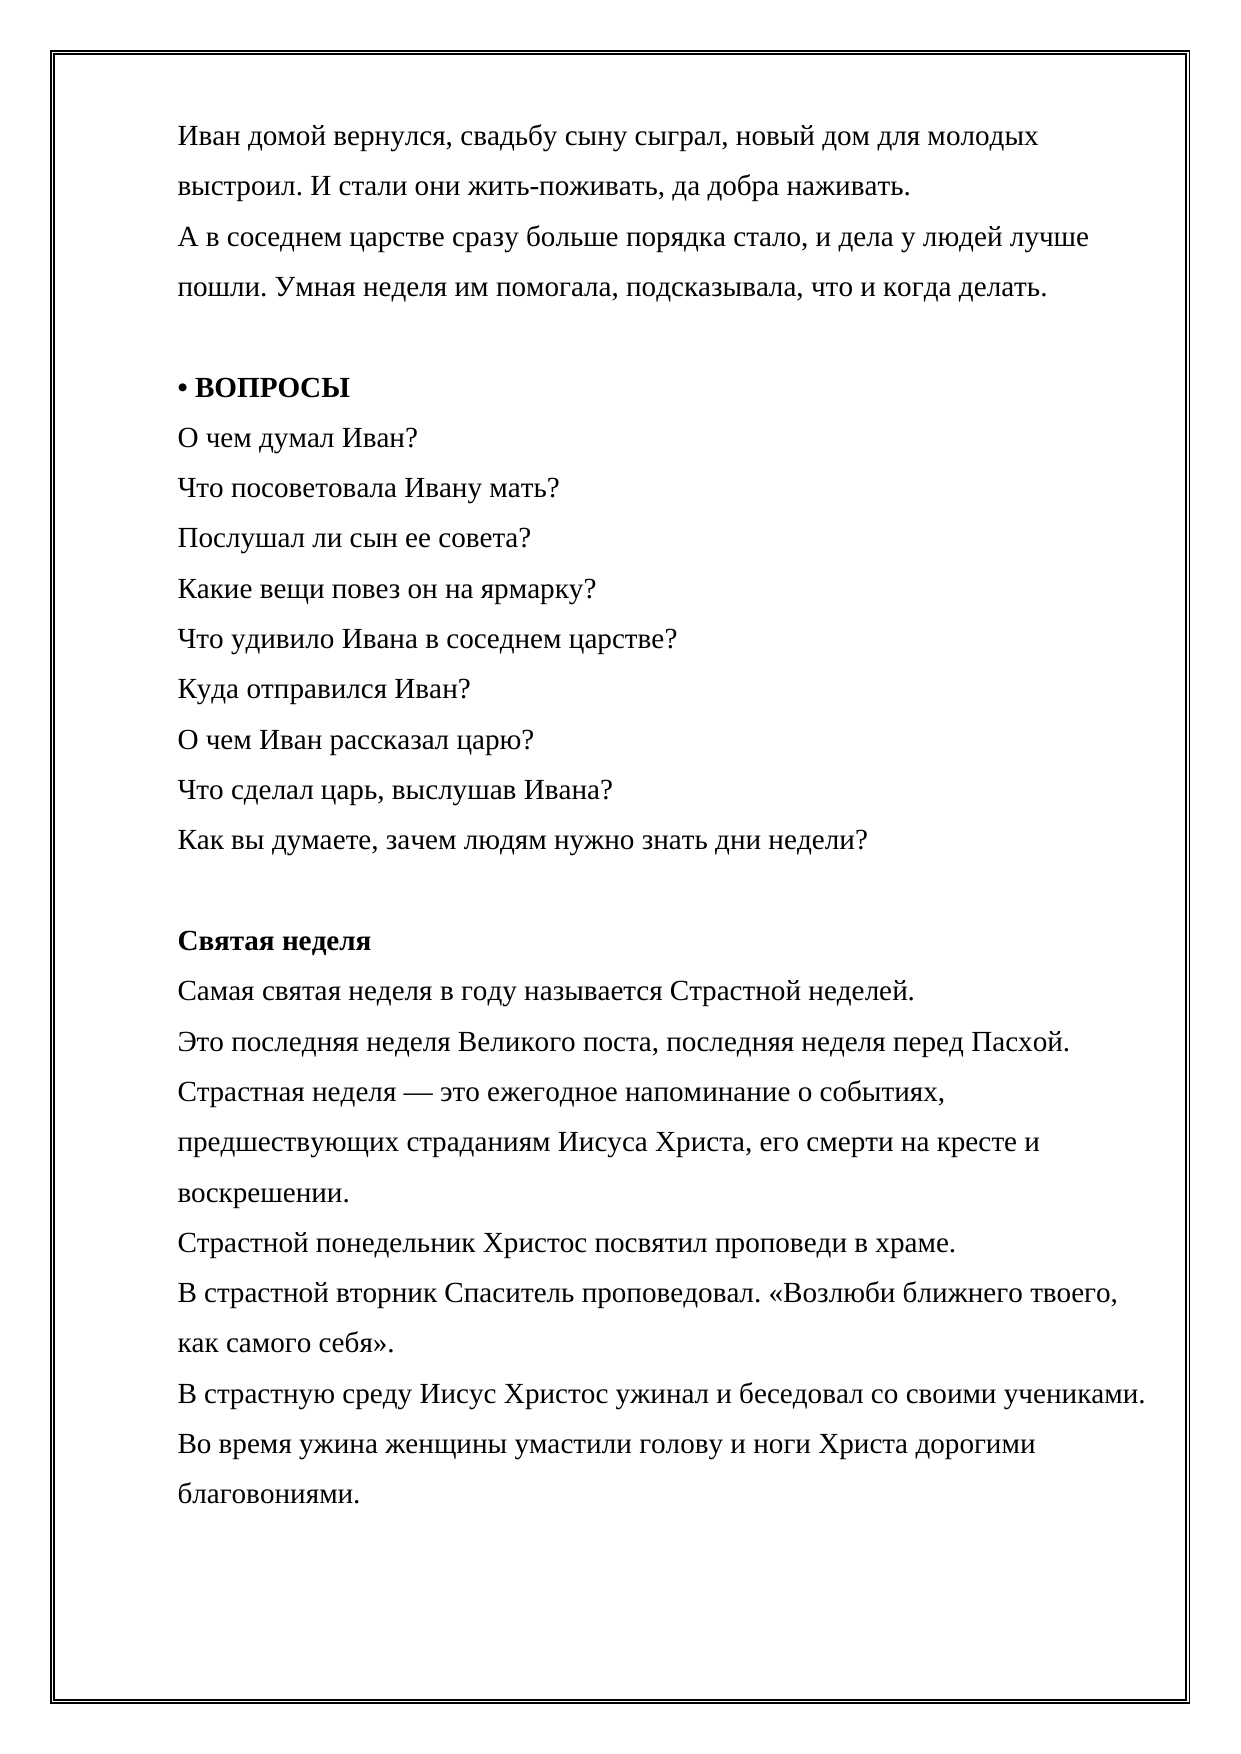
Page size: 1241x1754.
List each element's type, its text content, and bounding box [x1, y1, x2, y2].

text Страстной понедельник Христос посвятил проповеди в храме. [177, 1225, 1152, 1258]
text Как вы думаете, зачем людям нужно знать дни недели? [177, 822, 1152, 856]
text Самая святая неделя в году называется Страстной неделей. [177, 973, 1152, 1007]
text О чем думал Иван? [177, 420, 1152, 453]
text Что посоветовала Ивану мать? [177, 470, 1152, 504]
text О чем Иван рассказал царю? [177, 722, 1152, 755]
text В страстной вторник Спаситель проповедовал. «Возлюби ближнего твоего, как самого себя». [177, 1275, 1152, 1359]
text • ВОПРОСЫ [177, 370, 1152, 403]
text Куда отправился Иван? [177, 672, 1152, 705]
text Послушал ли сын ее совета? [177, 521, 1152, 554]
text Это последняя неделя Великого поста, последняя неделя перед Пасхой. [177, 1024, 1152, 1057]
text Какие вещи повез он на ярмарку? [177, 571, 1152, 604]
text Что удивило Ивана в соседнем царстве? [177, 621, 1152, 655]
text Что сделал царь, выслушав Ивана? [177, 772, 1152, 806]
text Святая неделя [177, 923, 1152, 957]
text Иван домой вернулся, свадьбу сыну сыграл, новый дом для молодых выстроил. И стали они жить-поживать, да добра наживать. [177, 118, 1152, 202]
text В страстную среду Иисус Христос ужинал и беседовал со своими учениками. Во время ужина женщины умастили голову и ноги Христа дорогими благовониями. [177, 1376, 1152, 1510]
text А в соседнем царстве сразу больше порядка стало, и дела у людей лучше пошли. Умная неделя им помогала, подсказывала, что и когда делать. [177, 219, 1152, 303]
text Страстная неделя — это ежегодное напоминание о событиях, предшествующих страданиям Иисуса Христа, его смерти на кресте и воскрешении. [177, 1074, 1152, 1208]
